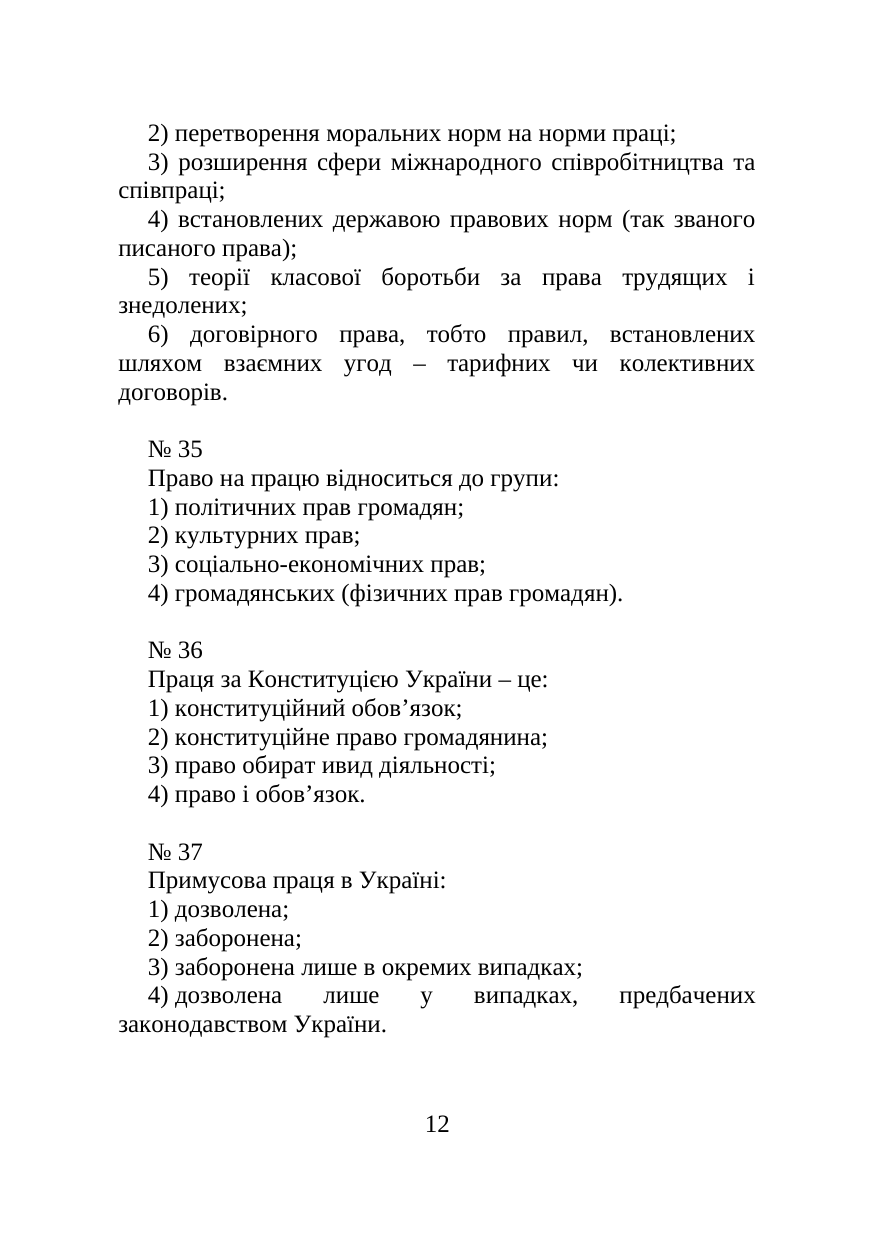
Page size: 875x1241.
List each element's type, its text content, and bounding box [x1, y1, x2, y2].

text 1) конституційний обов’язок; [118, 693, 756, 722]
text 2) заборонена; [118, 923, 756, 952]
text 5) теорії класової боротьби за права трудящих і знедолених; [118, 262, 756, 319]
text 2) культурних прав; [118, 521, 756, 549]
text 4) дозволена лише у випадках, предбачених законодавством України. [118, 981, 756, 1038]
text 2) конституційне право громадянина; [118, 722, 756, 751]
text 4) встановлених державою правових норм (так званого писаного права); [118, 204, 756, 262]
text 2) перетворення моральних норм на норми праці; [118, 118, 756, 147]
text № 37 [118, 837, 756, 866]
text 4) громадянських (фізичних прав громадян). [118, 578, 756, 607]
text Праця за Конституцією України – це: [118, 664, 756, 693]
text 3) соціально-економічних прав; [118, 549, 756, 578]
text Право на працю відноситься до групи: [118, 463, 756, 492]
text 3) розширення сфери міжнародного співробітництва та співпраці; [118, 147, 756, 204]
text 6) договірного права, тобто правил, встановлених шляхом взаємних угод – тарифних чи колективних договорів. [118, 319, 756, 406]
text Примусова праця в Україні: [118, 866, 756, 894]
text 3) право обират ивид діяльності; [118, 751, 756, 779]
text № 35 [118, 434, 756, 463]
text 3) заборонена лише в окремих випадках; [118, 952, 756, 981]
text 1) політичних прав громадян; [118, 492, 756, 521]
text 4) право і обов’язок. [118, 779, 756, 808]
text № 36 [118, 636, 756, 664]
text 1) дозволена; [118, 894, 756, 923]
